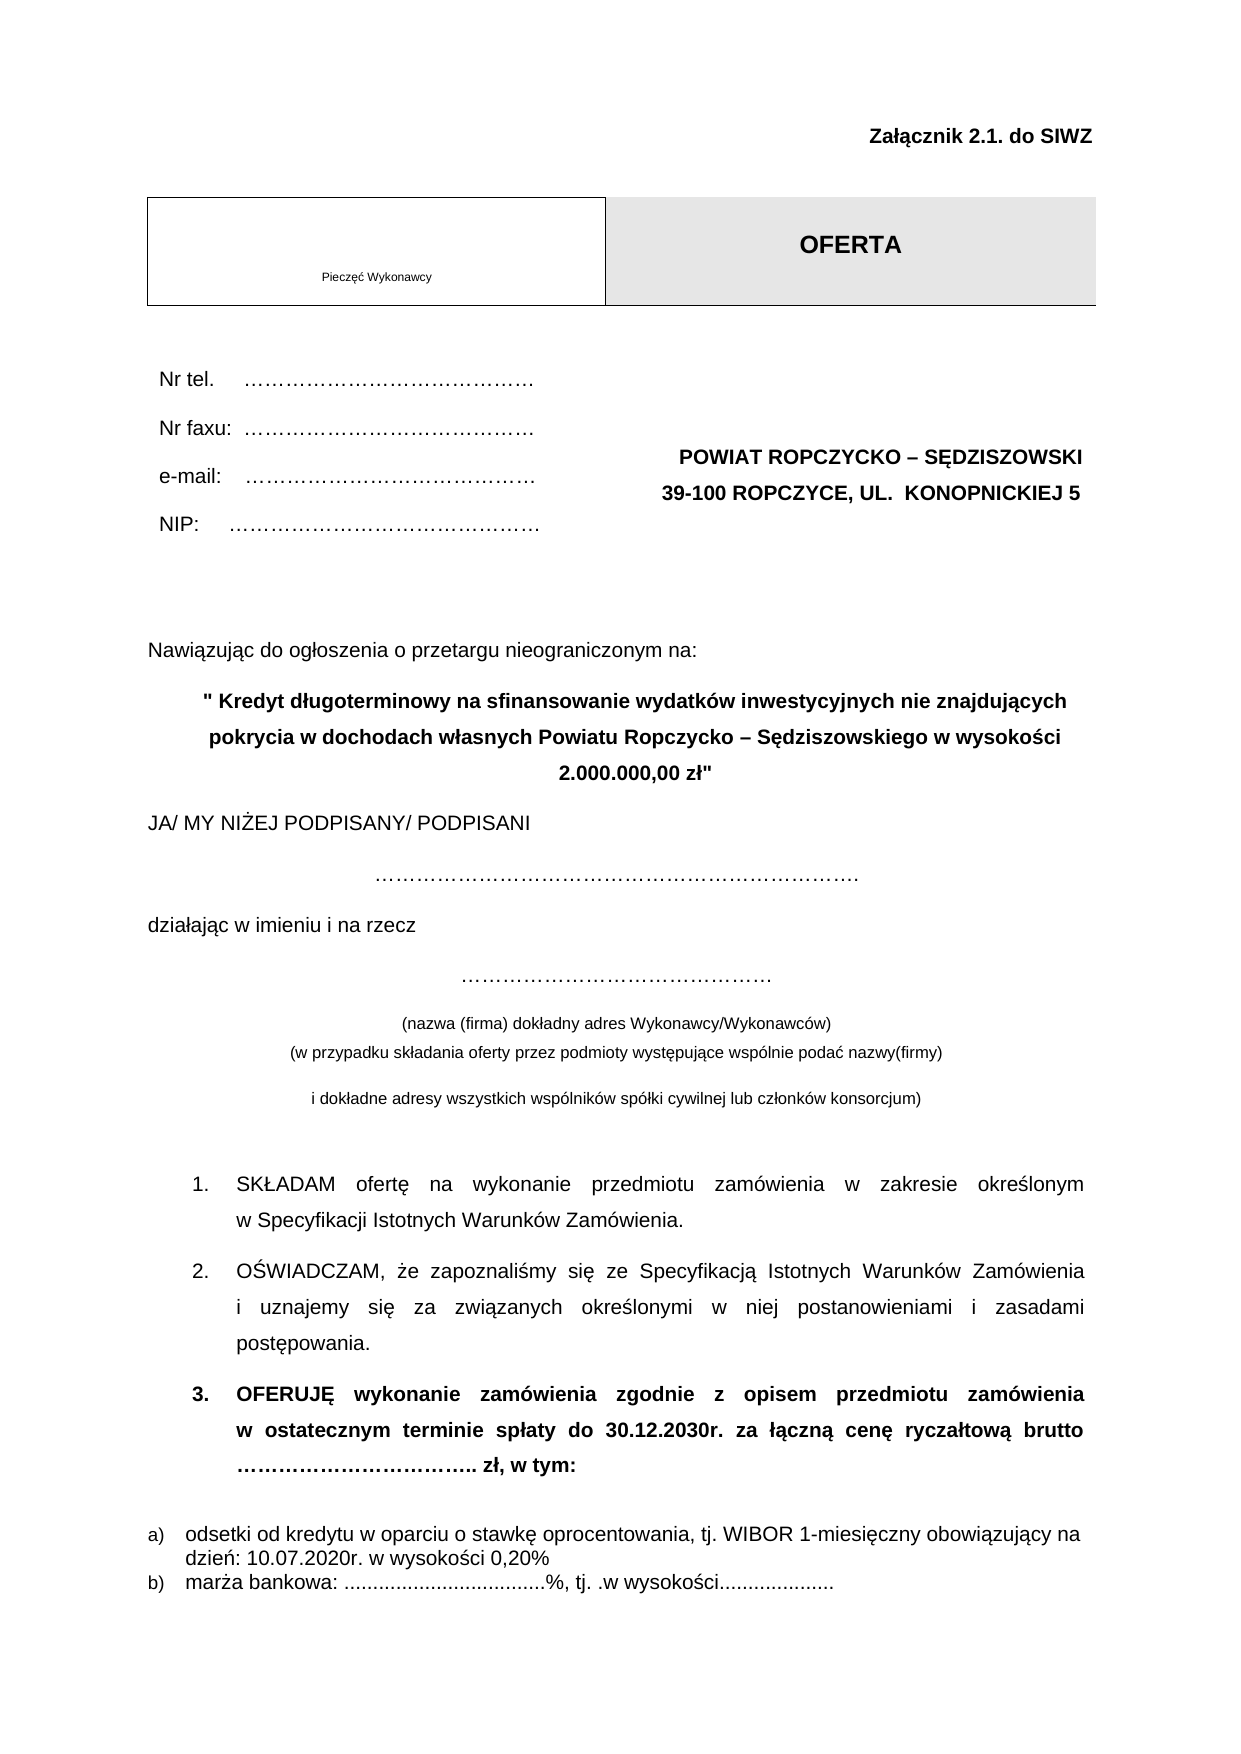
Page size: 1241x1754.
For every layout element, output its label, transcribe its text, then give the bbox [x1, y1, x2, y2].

table_cell Nr tel. …………………………………… Nr faxu: …………………………………… e-mail: …………………………………… NIP: ……………………………………… [148, 306, 606, 603]
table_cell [140, 1375, 1092, 1594]
table_cell ……………………………………… [140, 957, 1092, 1008]
table_cell działając w imieniu i na rzecz [140, 906, 1092, 957]
table_header Nawiązując do ogłoszenia o przetargu nieograniczonym na: [140, 632, 1092, 682]
table_header Załącznik 2.1. do SIWZ [140, 118, 1100, 168]
table_cell 1. SKŁADAM ofertę na wykonanie przedmiotu zamówienia w zakresie określonym w Specyfikacji Istotnych Warunków Zamówienia. [140, 1147, 1092, 1253]
table_cell ……………………………………………………………. [140, 856, 1092, 906]
table_cell 2. OŚWIADCZAM, że zapoznaliśmy się ze Specyfikacją Istotnych Warunków Zamówienia i uznajemy się za związanych określonymi w niej postanowieniami i zasadami postępowania. [140, 1253, 1092, 1375]
table_cell (nazwa (firma) dokładny adres Wykonawcy/Wykonawców) (w przypadku składania oferty przez podmioty występujące wspólnie podać nazwy(firmy) [140, 1008, 1092, 1082]
table_cell JA/ MY NIŻEJ PODPISANY/ PODPISANI [140, 805, 1092, 856]
table_cell " Kredyt długoterminowy na sfinansowanie wydatków inwestycyjnych nie znajdujących pokrycia w dochodach własnych Powiatu Ropczycko – Sędziszowskiego w wysokości 2.000.000,00 zł" [140, 682, 1092, 805]
table_header OFERTA [606, 197, 1096, 305]
table_cell POWIAT ROPCZYCKO – SĘDZISZOWSKI 39-100 ROPCZYCE, UL. KONOPNICKIEJ 5 [606, 306, 1096, 603]
table_header Pieczęć Wykonawcy [148, 198, 605, 305]
table_cell i dokładne adresy wszystkich wspólników spółki cywilnej lub członków konsorcjum) [140, 1083, 1092, 1147]
